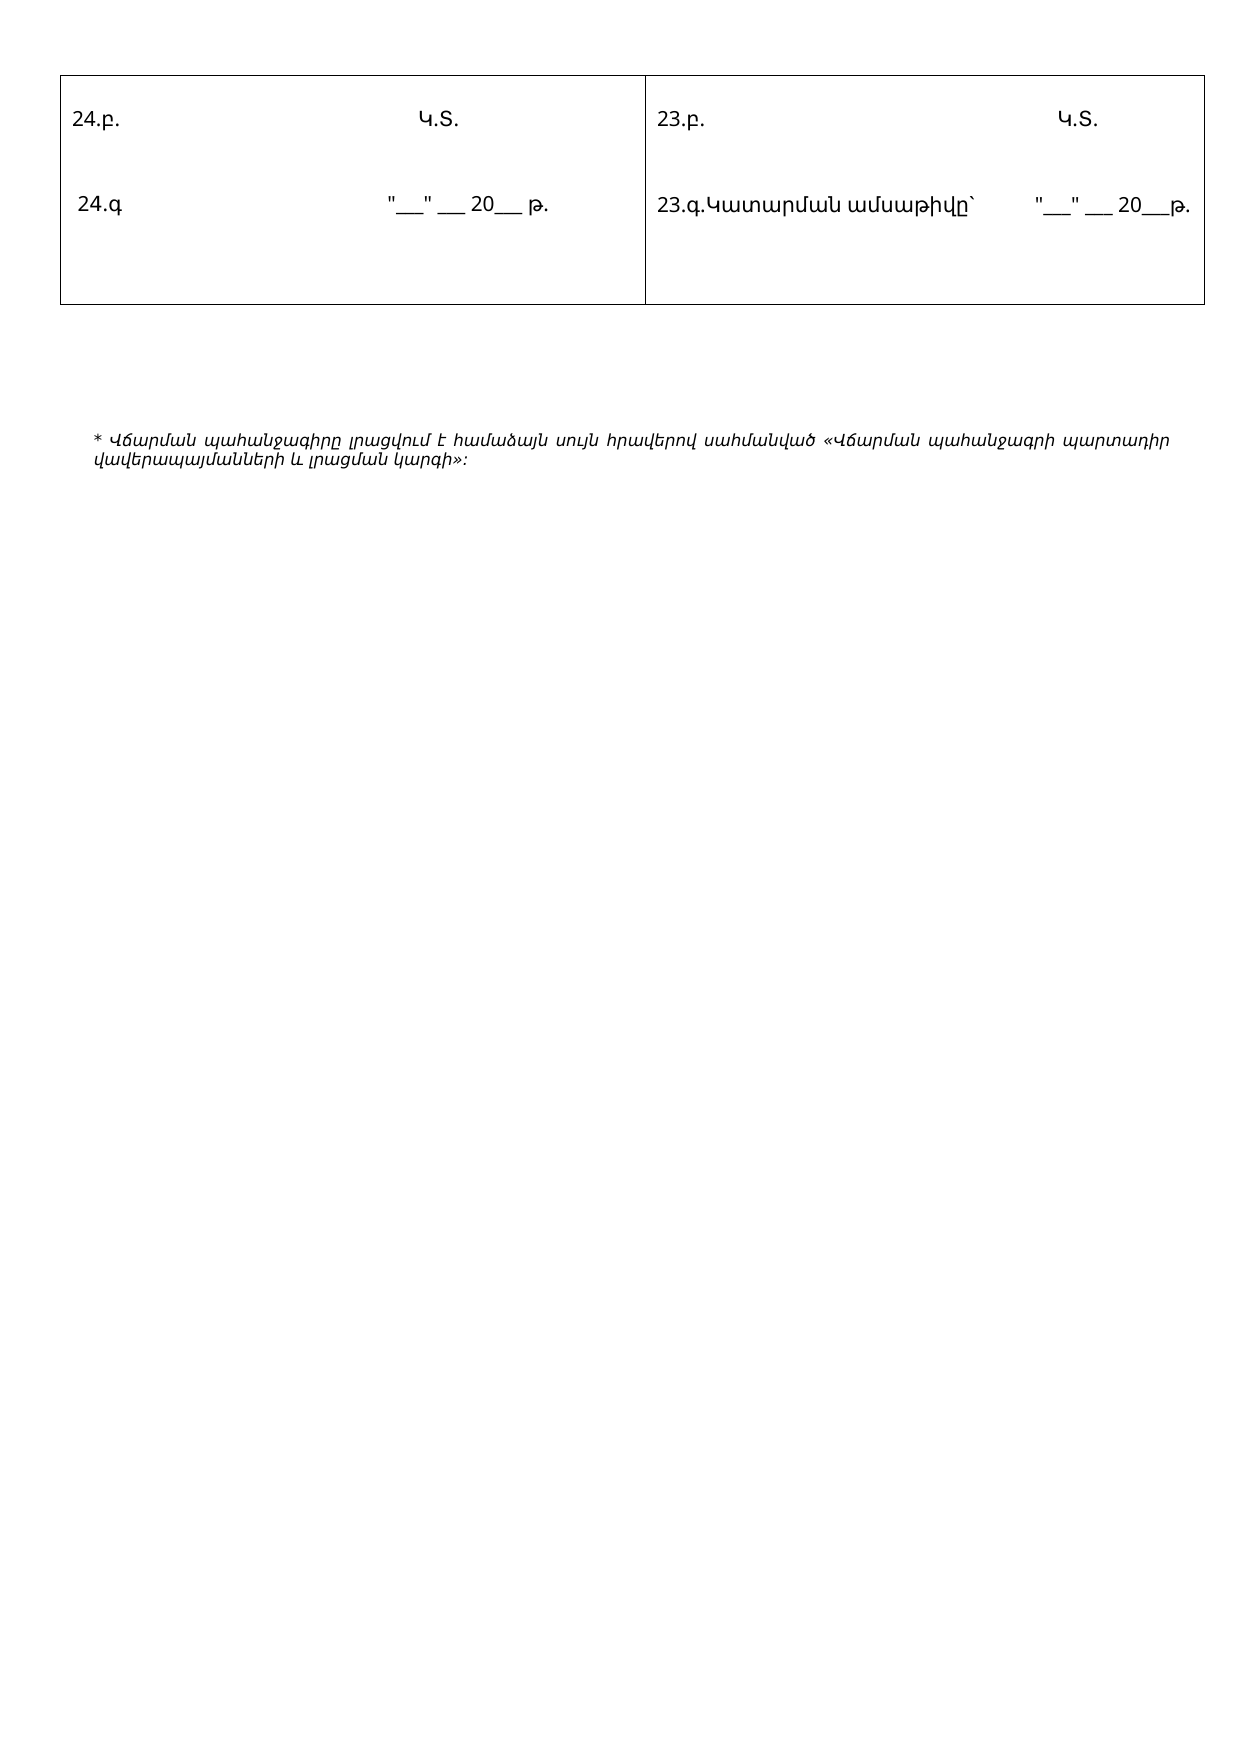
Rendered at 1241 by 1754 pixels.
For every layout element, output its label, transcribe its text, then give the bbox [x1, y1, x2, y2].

table_cell 24.բ. Կ.Տ. 24.գ "___" ___ 20___ թ. [61, 76, 645, 303]
table_cell 23.բ. Կ.Տ. 23.գ.Կատարման ամսաթիվը` "___" ___ 20___թ. [646, 76, 1204, 303]
text * Վճարման պահանջագիրը լրացվում է համաձայն սույն հրավերով սահմանված «Վճարման պահանջագրի պարտադիր վավերապայմանների և լրացման կարգի»: [94, 431, 1171, 469]
